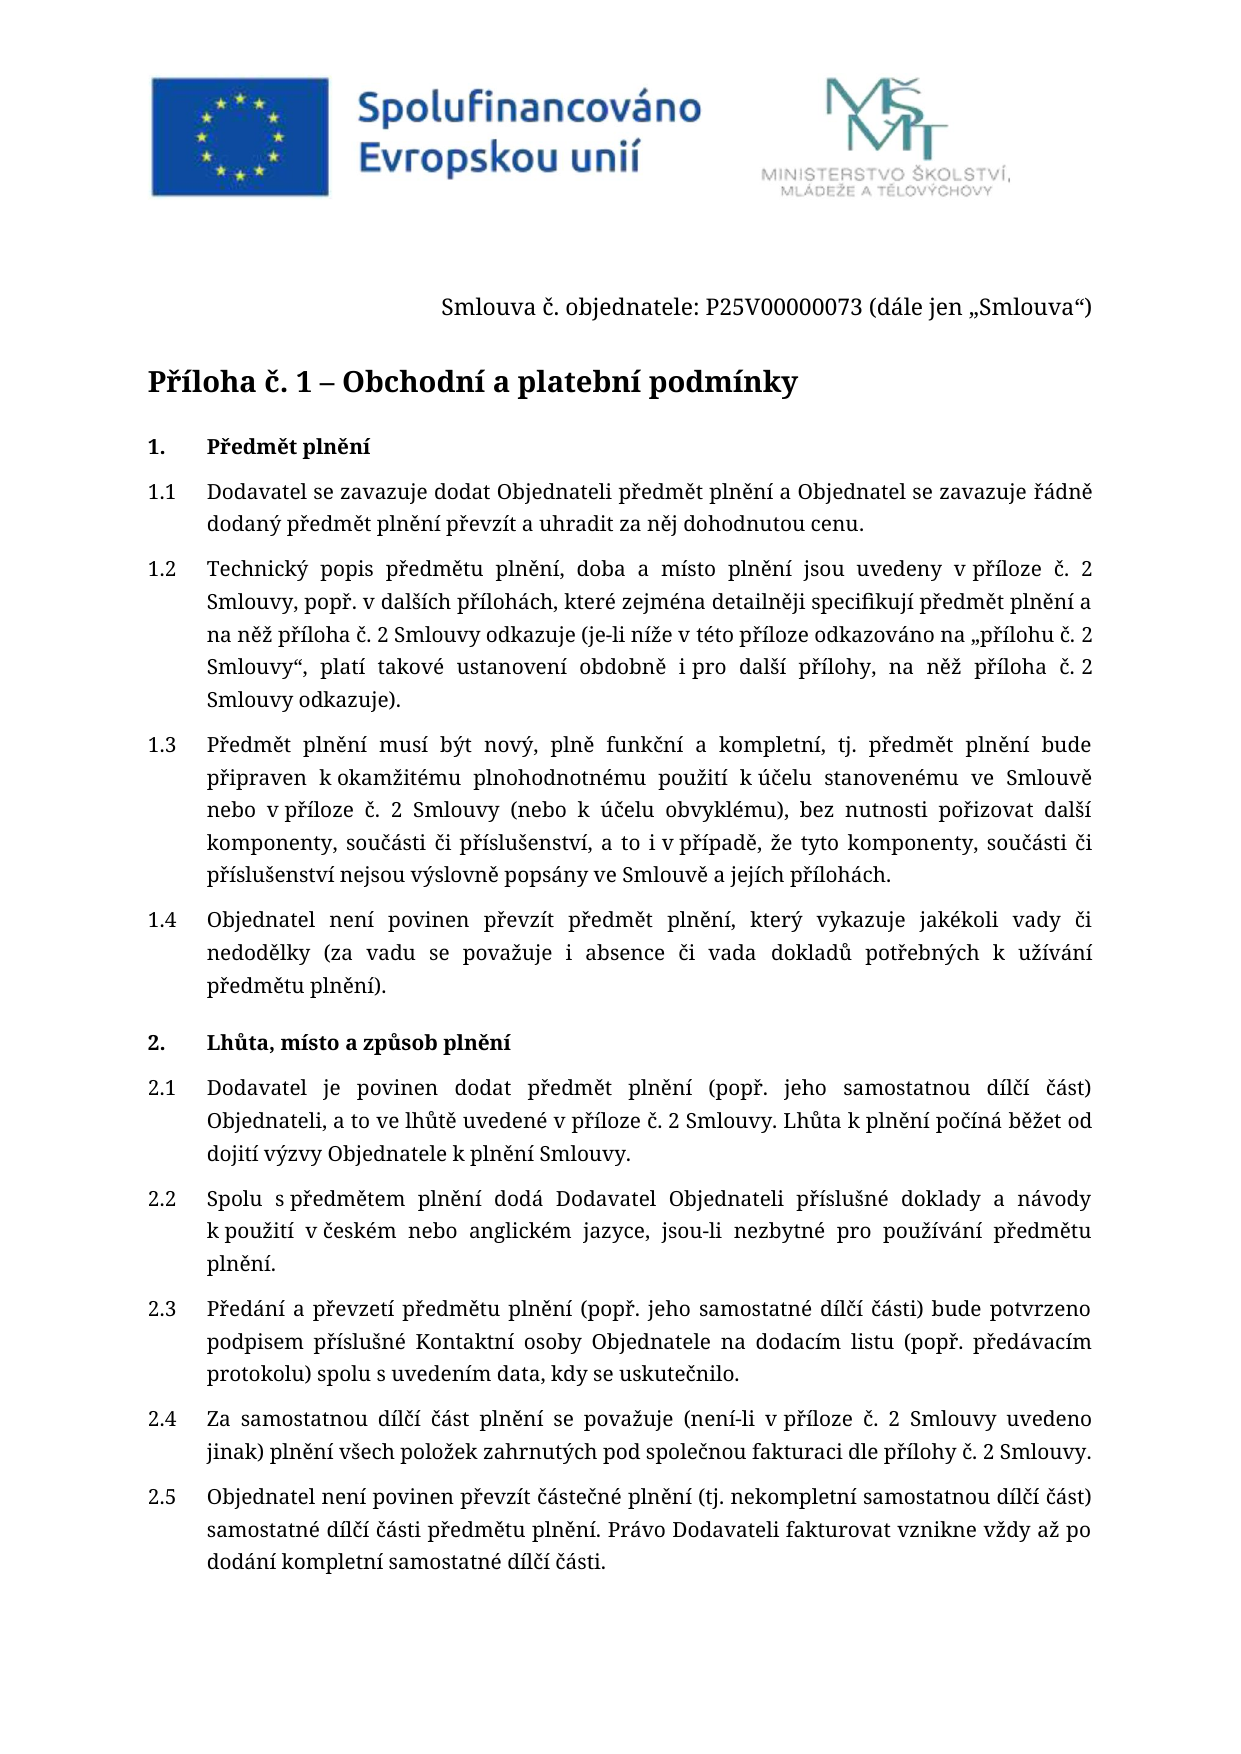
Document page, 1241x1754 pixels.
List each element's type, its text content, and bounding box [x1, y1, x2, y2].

list Předání a převzetí předmětu plnění (popř. jeho samostatné dílčí části) bude potvrzeno podpisem příslušné Kontaktní osoby Objednatele na dodacím listu (popř. předávacím protokolu) spolu s uvedením data, kdy se uskutečnilo. [148, 1294, 1093, 1388]
list Objednatel není povinen převzít předmět plnění, který vykazuje jakékoli vady či nedodělky (za vadu se považuje i absence či vada dokladů potřebných k užívání předmětu plnění). [148, 906, 1093, 999]
list Technický popis předmětu plnění, doba a místo plnění jsou uvedeny v příloze č. 2 Smlouvy, popř. v dalších přílohách, které zejména detailněji specifikují předmět plnění a na něž příloha č. 2 Smlouvy odkazuje (je-li níže v této příloze odkazováno na „přílohu č. 2 Smlouvy“, platí takové ustanovení obdobně i pro další přílohy, na něž příloha č. 2 Smlouvy odkazuje). [148, 554, 1093, 713]
text Příloha č. 1 – Obchodní a platební podmínky [148, 361, 1093, 401]
list Dodavatel se zavazuje dodat Objednateli předmět plnění a Objednatel se zavazuje řádně dodaný předmět plnění převzít a uhradit za něj dohodnutou cenu. [148, 477, 1093, 538]
list Za samostatnou dílčí část plnění se považuje (není-li v příloze č. 2 Smlouvy uvedeno jinak) plnění všech položek zahrnutých pod společnou fakturaci dle přílohy č. 2 Smlouvy. [148, 1404, 1093, 1466]
list Objednatel není povinen převzít částečné plnění (tj. nekompletní samostatnou dílčí část) samostatné dílčí části předmětu plnění. Právo Dodavateli fakturovat vznikne vždy až po dodání kompletní samostatné dílčí části. [148, 1482, 1093, 1576]
list Předmět plnění [148, 432, 1093, 460]
list Lhůta, místo a způsob plnění [148, 1028, 1093, 1057]
list Dodavatel je povinen dodat předmět plnění (popř. jeho samostatnou dílčí část) Objednateli, a to ve lhůtě uvedené v příloze č. 2 Smlouvy. Lhůta k plnění počíná běžet od dojití výzvy Objednatele k plnění Smlouvy. [148, 1073, 1093, 1167]
picture [147, 73, 1012, 202]
list Spolu s předmětem plnění dodá Dodavatel Objednateli příslušné doklady a návody k použití v českém nebo anglickém jazyce, jsou-li nezbytné pro používání předmětu plnění. [148, 1184, 1093, 1277]
list Předmět plnění musí být nový, plně funkční a kompletní, tj. předmět plnění bude připraven k okamžitému plnohodnotnému použití k účelu stanovenému ve Smlouvě nebo v příloze č. 2 Smlouvy (nebo k účelu obvyklému), bez nutnosti pořizovat další komponenty, součásti či příslušenství, a to i v případě, že tyto komponenty, součásti či příslušenství nejsou výslovně popsány ve Smlouvě a jejích přílohách. [148, 730, 1093, 889]
